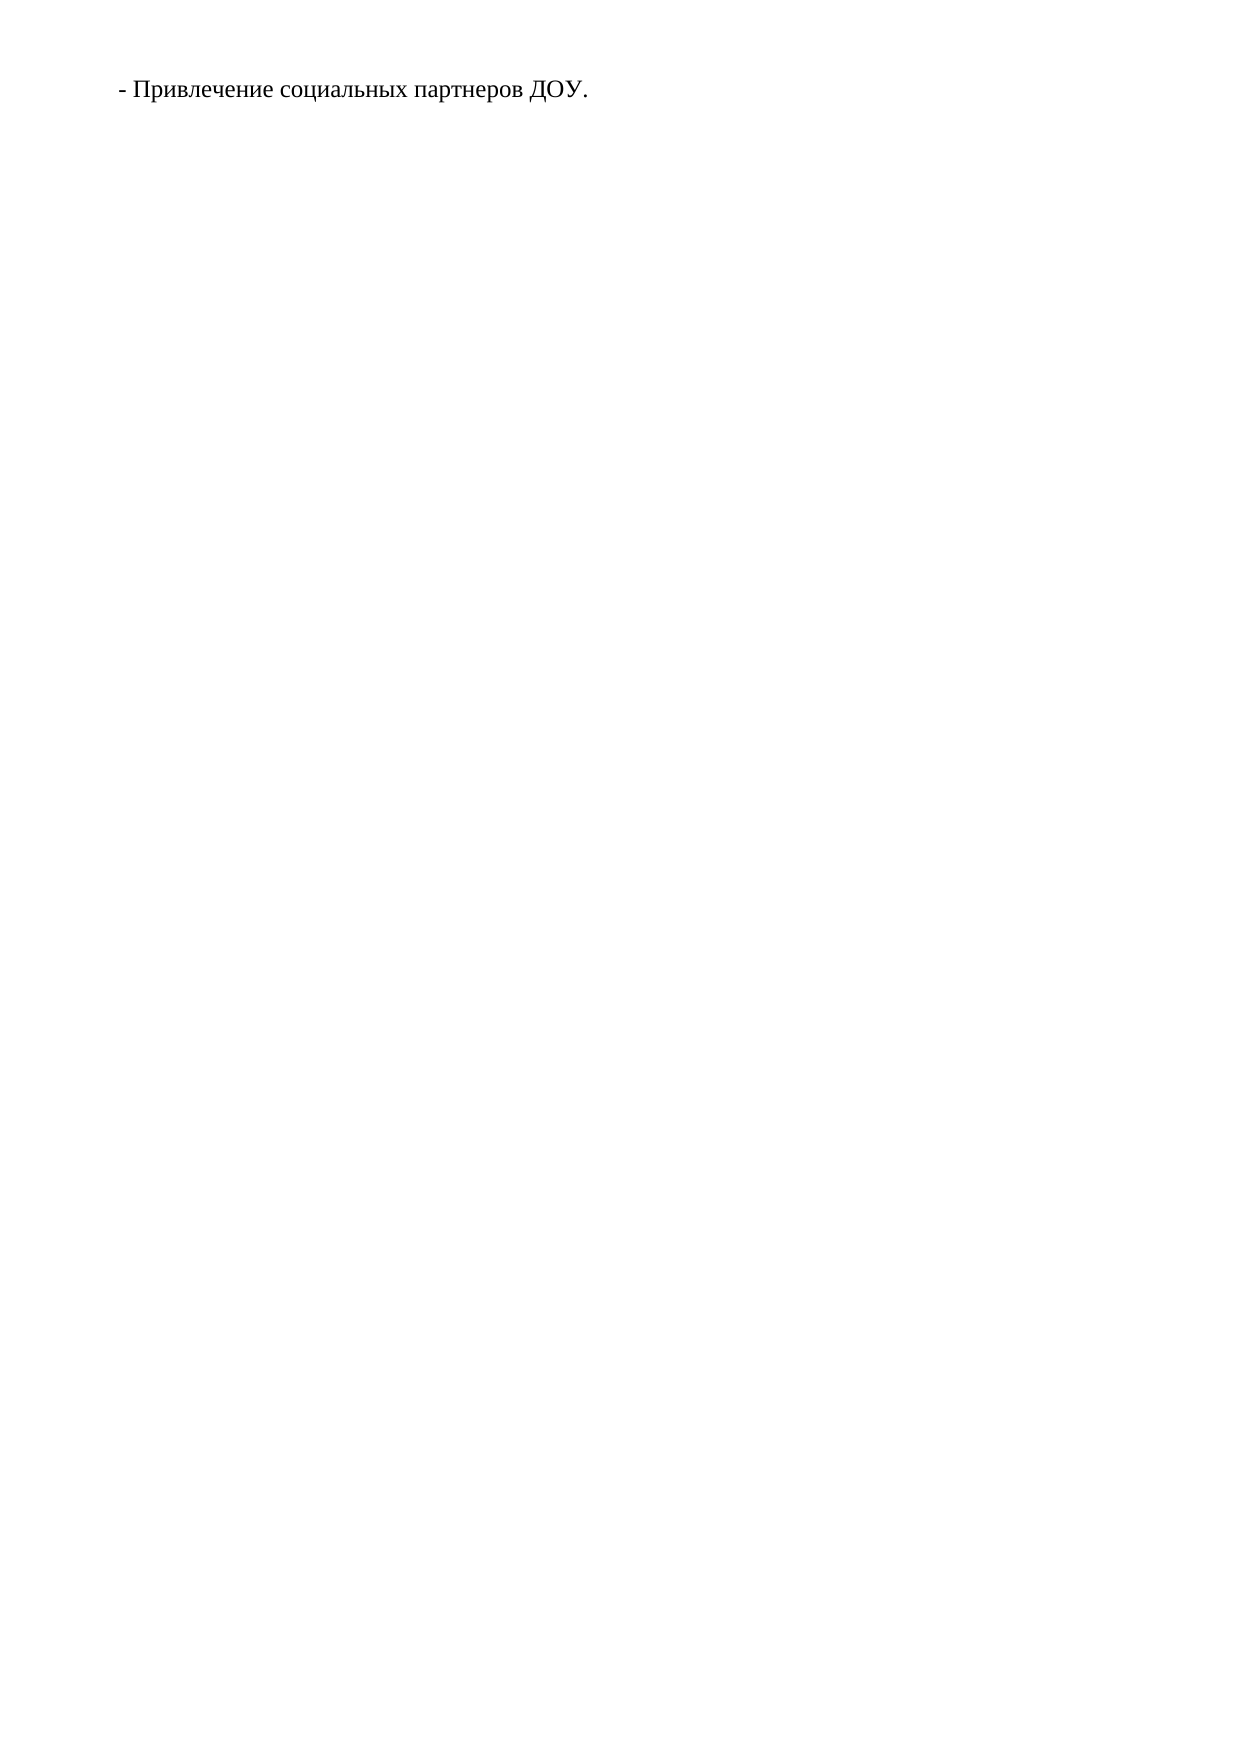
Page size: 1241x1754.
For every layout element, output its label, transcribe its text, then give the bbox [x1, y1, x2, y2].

text - Привлечение социальных партнеров ДОУ. [118, 74, 1181, 103]
